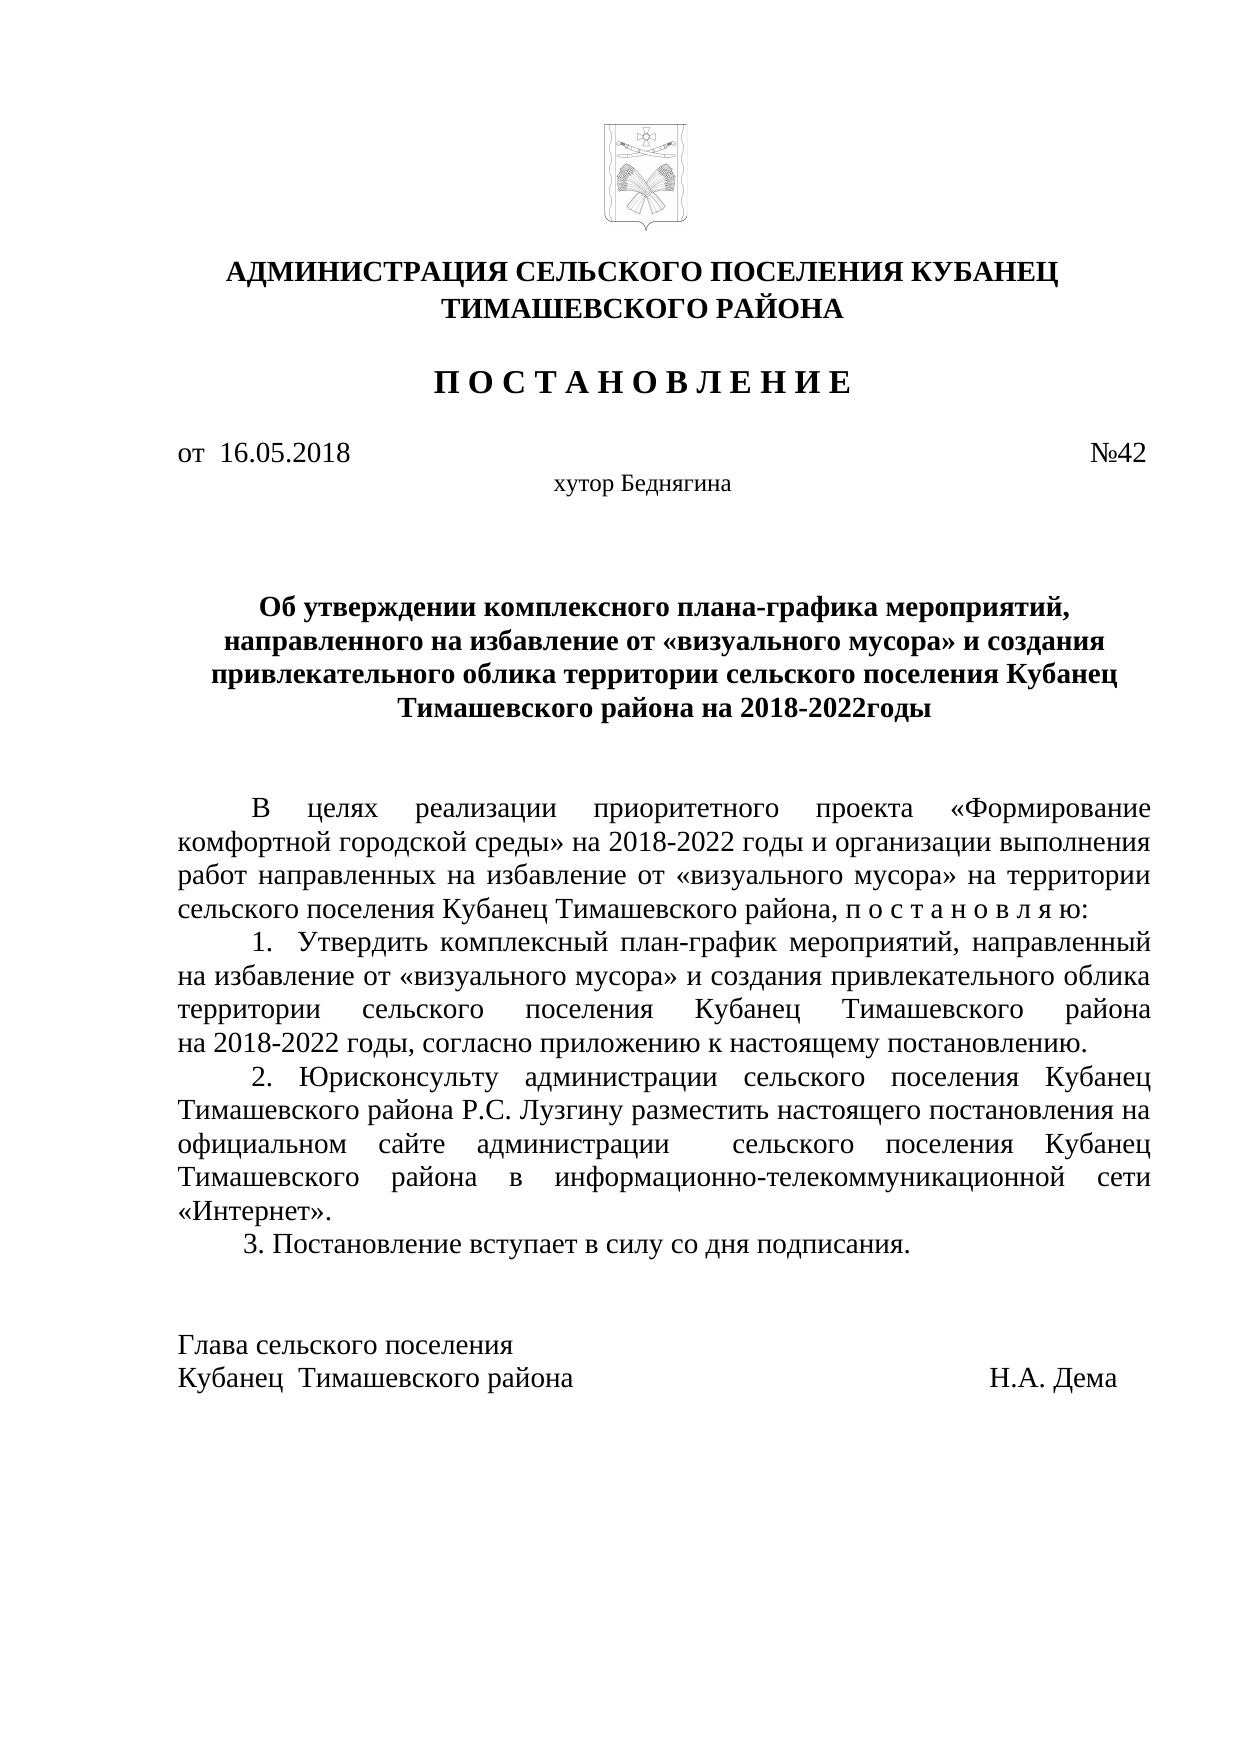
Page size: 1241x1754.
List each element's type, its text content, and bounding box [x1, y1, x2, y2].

text хутор Беднягина [133, 468, 1152, 497]
text от 16.05.2018 №42 [177, 439, 1152, 468]
picture [604, 124, 688, 231]
text Кубанец Тимашевского района Н.А. Дема [177, 1361, 1152, 1394]
text 3. Постановление вступает в силу со дня подписания. [177, 1226, 1152, 1260]
text ТИМАШЕВСКОГО РАЙОНА [133, 289, 1152, 326]
text 2. Юрисконсульту администрации сельского поселения Кубанец Тимашевского района Р.С. Лузгину разместить настоящего постановления на официальном сайте администрации сельского поселения Кубанец Тимашевского района в информационно-телекоммуникационной сети «Интернет». [177, 1059, 1152, 1226]
text В целях реализации приоритетного проекта «Формирование комфортной городской среды» на 2018-2022 годы и организации выполнения работ направленных на избавление от «визуального мусора» на территории сельского поселения Кубанец Тимашевского района, п о с т а н о в л я ю: [177, 790, 1152, 924]
text Тимашевского района на 2018-2022годы [177, 690, 1152, 723]
text АДМИНИСТРАЦИЯ СЕЛЬСКОГО ПОСЕЛЕНИЯ КУБАНЕЦ [133, 251, 1152, 289]
subtitle П О С Т А Н О В Л Е Н И Е [133, 364, 1152, 401]
text 1. Утвердить комплексный план-график мероприятий, направленный на избавление от «визуального мусора» и создания привлекательного облика территории сельского поселения Кубанец Тимашевского района на 2018-2022 годы, согласно приложению к настоящему постановлению. [177, 924, 1152, 1059]
text Об утверждении комплексного плана-графика мероприятий, направленного на избавление от «визуального мусора» и создания привлекательного облика территории сельского поселения Кубанец [177, 589, 1152, 690]
text Глава сельского поселения [177, 1327, 1152, 1361]
